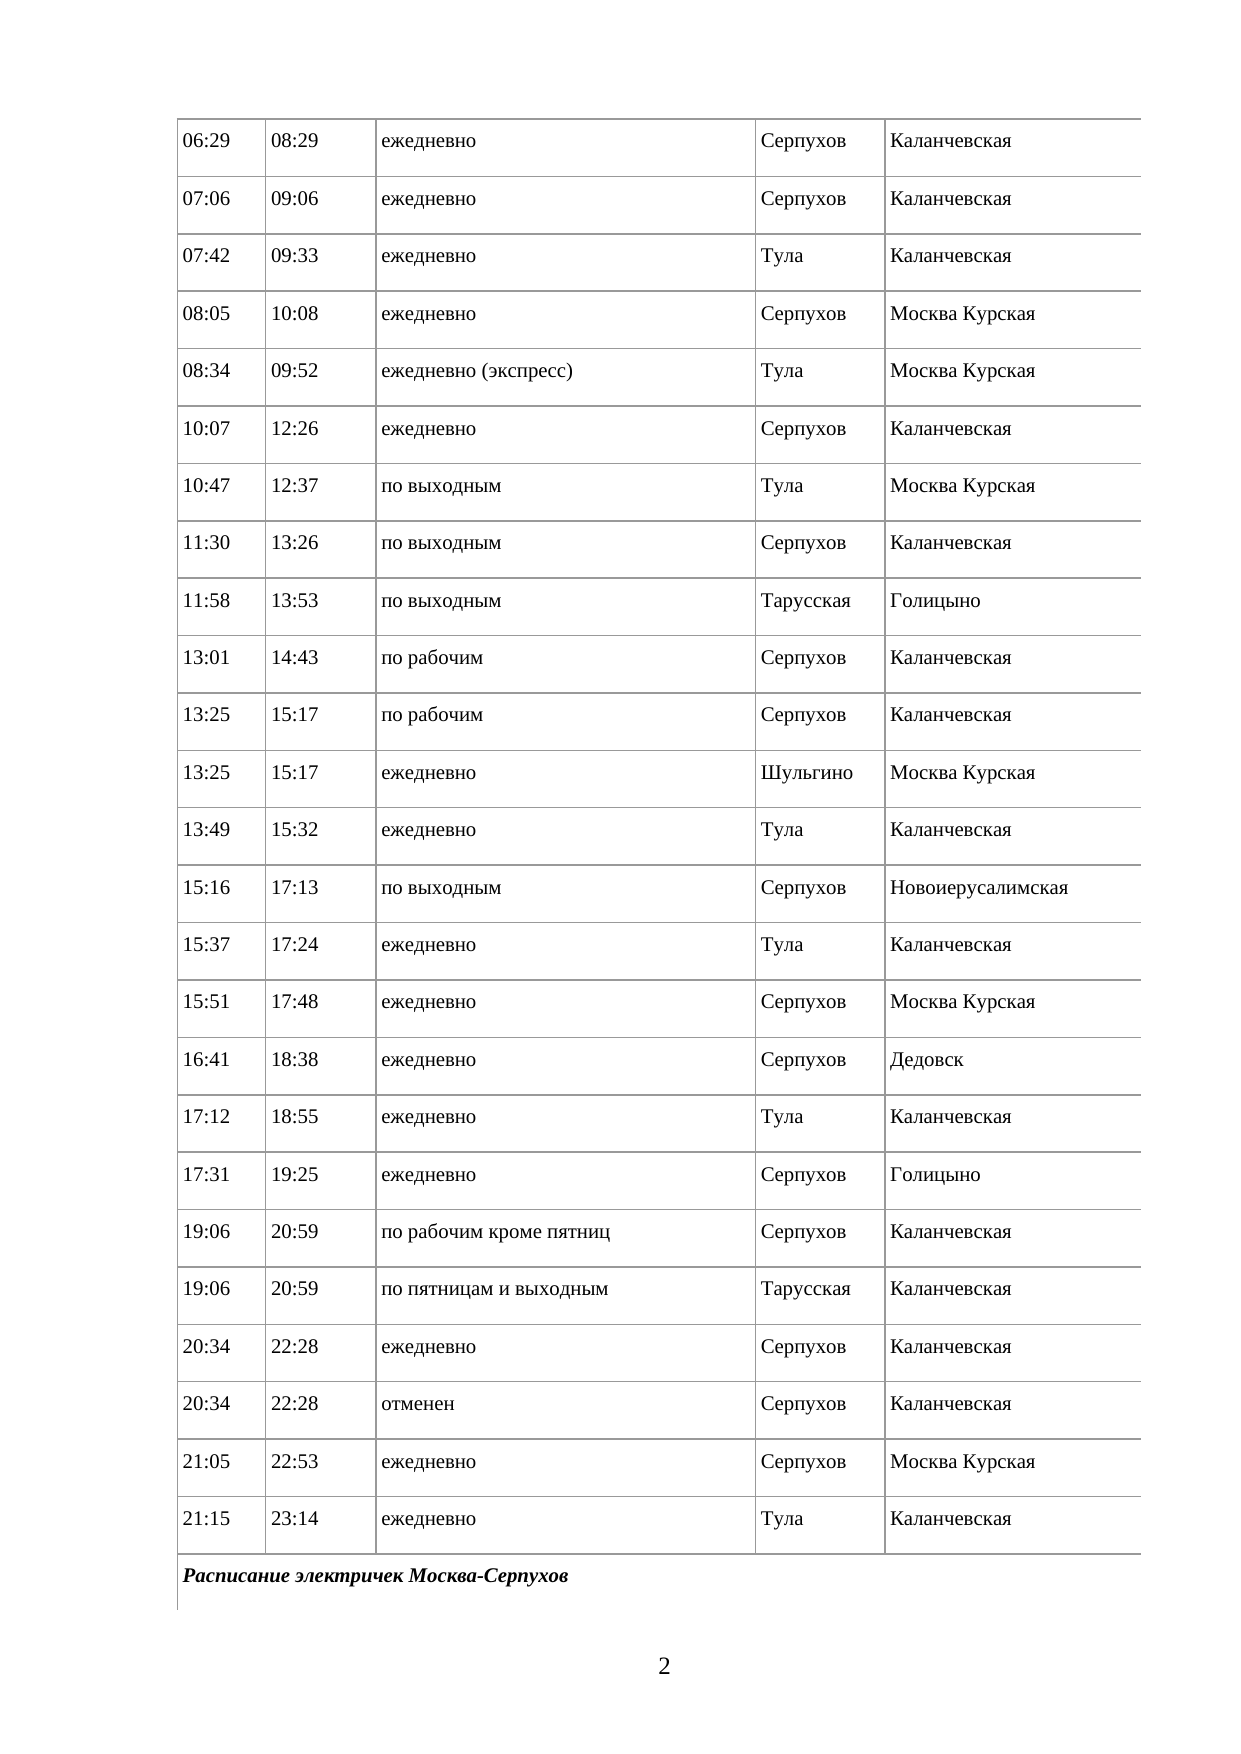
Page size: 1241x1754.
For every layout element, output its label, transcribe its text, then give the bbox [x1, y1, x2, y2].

table_cell отменен [377, 1382, 755, 1438]
table_cell 21:15 [178, 1497, 265, 1553]
table_cell Москва Курская [886, 349, 1141, 405]
table_cell 15:17 [266, 751, 375, 807]
table_cell 15:17 [266, 694, 375, 749]
table_cell 15:32 [266, 808, 375, 864]
table_cell ежедневно [377, 407, 755, 462]
table_cell Москва Курская [886, 1440, 1141, 1496]
table_cell по выходным [377, 464, 755, 520]
table_cell 08:34 [178, 349, 265, 405]
table_cell Серпухов [756, 292, 884, 348]
table_cell Серпухов [756, 120, 884, 176]
table_cell Серпухов [756, 636, 884, 692]
table_cell 09:06 [266, 177, 375, 233]
table_cell 21:05 [178, 1440, 265, 1496]
table_cell 19:25 [266, 1153, 375, 1209]
table_cell Серпухов [756, 981, 884, 1036]
table_cell ежедневно [377, 177, 755, 233]
table_cell Москва Курская [886, 981, 1141, 1036]
table_cell Серпухов [756, 407, 884, 462]
table_cell по рабочим [377, 694, 755, 749]
table_cell Серпухов [756, 1153, 884, 1209]
table_cell Москва Курская [886, 464, 1141, 520]
table_cell 14:43 [266, 636, 375, 692]
table_cell ежедневно [377, 923, 755, 979]
table_cell 17:12 [178, 1096, 265, 1151]
table_cell ежедневно [377, 751, 755, 807]
table_cell 07:42 [178, 235, 265, 290]
table_cell 12:37 [266, 464, 375, 520]
table_cell Голицыно [886, 1153, 1141, 1209]
table_cell Каланчевская [886, 177, 1141, 233]
table_cell 18:38 [266, 1038, 375, 1094]
table_cell 09:33 [266, 235, 375, 290]
table_cell Каланчевская [886, 1096, 1141, 1151]
table_cell Каланчевская [886, 923, 1141, 979]
table_cell Москва Курская [886, 292, 1141, 348]
table_cell ежедневно [377, 1153, 755, 1209]
table_cell 22:28 [266, 1382, 375, 1438]
table_cell 13:53 [266, 579, 375, 635]
table_cell Расписание электричек Москва-Серпухов [178, 1555, 1141, 1610]
table_cell ежедневно [377, 808, 755, 864]
table_cell 13:26 [266, 522, 375, 577]
table_cell 19:06 [178, 1210, 265, 1266]
table_cell Серпухов [756, 866, 884, 922]
table_cell 06:29 [178, 120, 265, 176]
table_cell 13:25 [178, 694, 265, 749]
table_cell 22:28 [266, 1325, 375, 1381]
table_cell Каланчевская [886, 235, 1141, 290]
table_cell Серпухов [756, 1325, 884, 1381]
table_cell по пятницам и выходным [377, 1268, 755, 1323]
table_cell 10:47 [178, 464, 265, 520]
table_cell 23:14 [266, 1497, 375, 1553]
table_cell Тула [756, 1497, 884, 1553]
table_cell Каланчевская [886, 407, 1141, 462]
table_cell Москва Курская [886, 751, 1141, 807]
table_cell Тула [756, 923, 884, 979]
table_cell 13:01 [178, 636, 265, 692]
table_cell Каланчевская [886, 694, 1141, 749]
table_cell 09:52 [266, 349, 375, 405]
table_cell Тула [756, 808, 884, 864]
table_cell 08:29 [266, 120, 375, 176]
table_cell 13:49 [178, 808, 265, 864]
table_cell 15:51 [178, 981, 265, 1036]
table_cell Каланчевская [886, 1210, 1141, 1266]
table_cell по рабочим кроме пятниц [377, 1210, 755, 1266]
table_cell Каланчевская [886, 1497, 1141, 1553]
table_cell Тула [756, 349, 884, 405]
table_cell Новоиерусалимская [886, 866, 1141, 922]
table_cell ежедневно [377, 120, 755, 176]
table_cell Серпухов [756, 1382, 884, 1438]
table_cell 10:07 [178, 407, 265, 462]
table_cell 11:30 [178, 522, 265, 577]
table_cell 15:16 [178, 866, 265, 922]
table_cell Серпухов [756, 1440, 884, 1496]
table_cell 18:55 [266, 1096, 375, 1151]
table_cell ежедневно [377, 1038, 755, 1094]
table_cell 19:06 [178, 1268, 265, 1323]
table_cell ежедневно (экспресс) [377, 349, 755, 405]
table_cell ежедневно [377, 981, 755, 1036]
table_cell 17:31 [178, 1153, 265, 1209]
table_cell Шульгино [756, 751, 884, 807]
table_cell Серпухов [756, 694, 884, 749]
table_cell Каланчевская [886, 1268, 1141, 1323]
table_cell 17:48 [266, 981, 375, 1036]
table_cell Серпухов [756, 1038, 884, 1094]
table_cell Тула [756, 235, 884, 290]
table_cell 13:25 [178, 751, 265, 807]
table_cell 08:05 [178, 292, 265, 348]
table_cell по выходным [377, 866, 755, 922]
table_cell 12:26 [266, 407, 375, 462]
table_cell по выходным [377, 522, 755, 577]
table_cell Каланчевская [886, 1325, 1141, 1381]
table_cell 16:41 [178, 1038, 265, 1094]
table_cell 20:34 [178, 1325, 265, 1381]
table_cell Каланчевская [886, 120, 1141, 176]
table_cell 10:08 [266, 292, 375, 348]
table_cell Тула [756, 464, 884, 520]
table_cell ежедневно [377, 1497, 755, 1553]
table_cell Каланчевская [886, 808, 1141, 864]
table_cell 11:58 [178, 579, 265, 635]
table_cell 17:24 [266, 923, 375, 979]
table_cell Каланчевская [886, 1382, 1141, 1438]
table_cell Серпухов [756, 177, 884, 233]
table_cell 20:59 [266, 1268, 375, 1323]
table_cell Каланчевская [886, 522, 1141, 577]
table_cell Каланчевская [886, 636, 1141, 692]
table_cell ежедневно [377, 1096, 755, 1151]
table_cell Серпухов [756, 1210, 884, 1266]
table_cell 17:13 [266, 866, 375, 922]
table_cell 20:34 [178, 1382, 265, 1438]
table_cell ежедневно [377, 1440, 755, 1496]
table_cell по выходным [377, 579, 755, 635]
table_cell 15:37 [178, 923, 265, 979]
table_cell 20:59 [266, 1210, 375, 1266]
table_cell Голицыно [886, 579, 1141, 635]
table_cell Тула [756, 1096, 884, 1151]
table_cell Тарусская [756, 579, 884, 635]
table_cell ежедневно [377, 235, 755, 290]
table_cell 22:53 [266, 1440, 375, 1496]
table_cell 07:06 [178, 177, 265, 233]
table_cell Дедовск [886, 1038, 1141, 1094]
table_cell Тарусская [756, 1268, 884, 1323]
table_cell ежедневно [377, 292, 755, 348]
table_cell Серпухов [756, 522, 884, 577]
table_cell ежедневно [377, 1325, 755, 1381]
table_cell по рабочим [377, 636, 755, 692]
